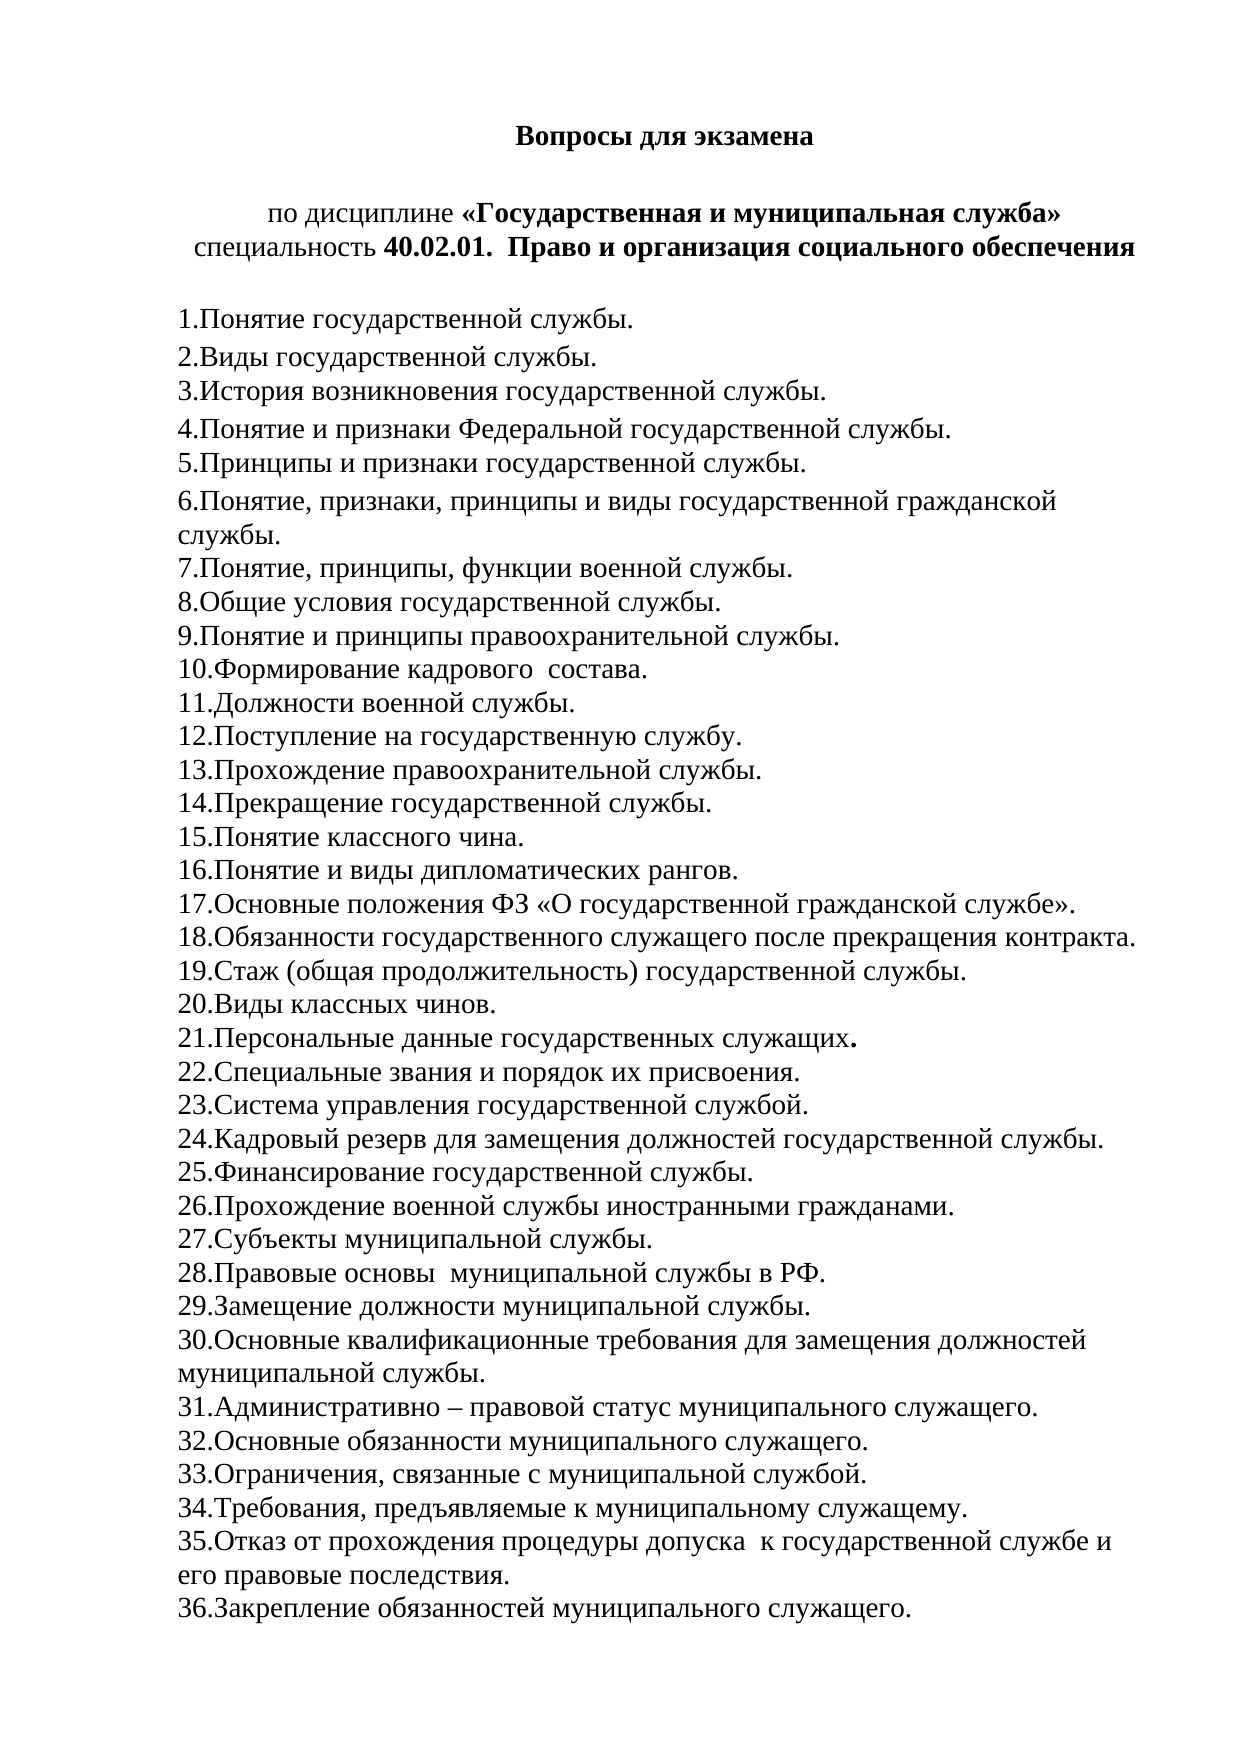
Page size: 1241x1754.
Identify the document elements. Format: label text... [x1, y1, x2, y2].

text 35.Отказ от прохождения процедуры допуска к государственной службе и его правовые последствия. [177, 1523, 1152, 1590]
text специальность 40.02.01. Право и организация социального обеспечения [177, 229, 1152, 262]
text 17.Основные положения ФЗ «О государственной гражданской службе». [177, 886, 1152, 919]
text 16.Понятие и виды дипломатических рангов. [177, 852, 1152, 886]
text 2.Виды государственной службы. [177, 339, 1152, 373]
text 21.Персональные данные государственных служащих. [177, 1020, 1152, 1054]
text 26.Прохождение военной службы иностранными гражданами. [177, 1188, 1152, 1221]
text 1.Понятие государственной службы. [177, 301, 1152, 334]
text 20.Виды классных чинов. [177, 987, 1152, 1020]
text 33.Ограничения, связанные с муниципальной службой. [177, 1456, 1152, 1490]
text 6.Понятие, признаки, принципы и виды государственной гражданской службы. [177, 483, 1152, 551]
text 8.Общие условия государственной службы. [177, 584, 1152, 618]
text 13.Прохождение правоохранительной службы. [177, 752, 1152, 785]
text 23.Система управления государственной службой. [177, 1087, 1152, 1121]
text 3.История возникновения государственной службы. [177, 373, 1152, 406]
text 7.Понятие, принципы, функции военной службы. [177, 551, 1152, 584]
text 18.Обязанности государственного служащего после прекращения контракта. [177, 919, 1152, 953]
text 31.Административно – правовой статус муниципального служащего. [177, 1389, 1152, 1423]
text 30.Основные квалификационные требования для замещения должностей муниципальной службы. [177, 1322, 1152, 1389]
text 9.Понятие и принципы правоохранительной службы. [177, 618, 1152, 651]
text 15.Понятие классного чина. [177, 819, 1152, 852]
text 36.Закрепление обязанностей муниципального служащего. [177, 1590, 1152, 1624]
text 25.Финансирование государственной службы. [177, 1154, 1152, 1188]
text 5.Принципы и признаки государственной службы. [177, 445, 1152, 478]
text 22.Специальные звания и порядок их присвоения. [177, 1054, 1152, 1087]
text 4.Понятие и признаки Федеральной государственной службы. [177, 411, 1152, 445]
text 32.Основные обязанности муниципального служащего. [177, 1423, 1152, 1456]
text 27.Субъекты муниципальной службы. [177, 1221, 1152, 1255]
text 24.Кадровый резерв для замещения должностей государственной службы. [177, 1121, 1152, 1154]
text Вопросы для экзамена [177, 118, 1152, 152]
text 11.Должности военной службы. [177, 685, 1152, 718]
text 34.Требования, предъявляемые к муниципальному служащему. [177, 1490, 1152, 1523]
text 10.Формирование кадрового состава. [177, 651, 1152, 685]
text 19.Стаж (общая продолжительность) государственной службы. [177, 953, 1152, 987]
text 28.Правовые основы муниципальной службы в РФ. [177, 1255, 1152, 1288]
text по дисциплине «Государственная и муниципальная служба» [177, 195, 1152, 229]
text 29.Замещение должности муниципальной службы. [177, 1288, 1152, 1322]
text 12.Поступление на государственную службу. [177, 718, 1152, 752]
text 14.Прекращение государственной службы. [177, 785, 1152, 819]
